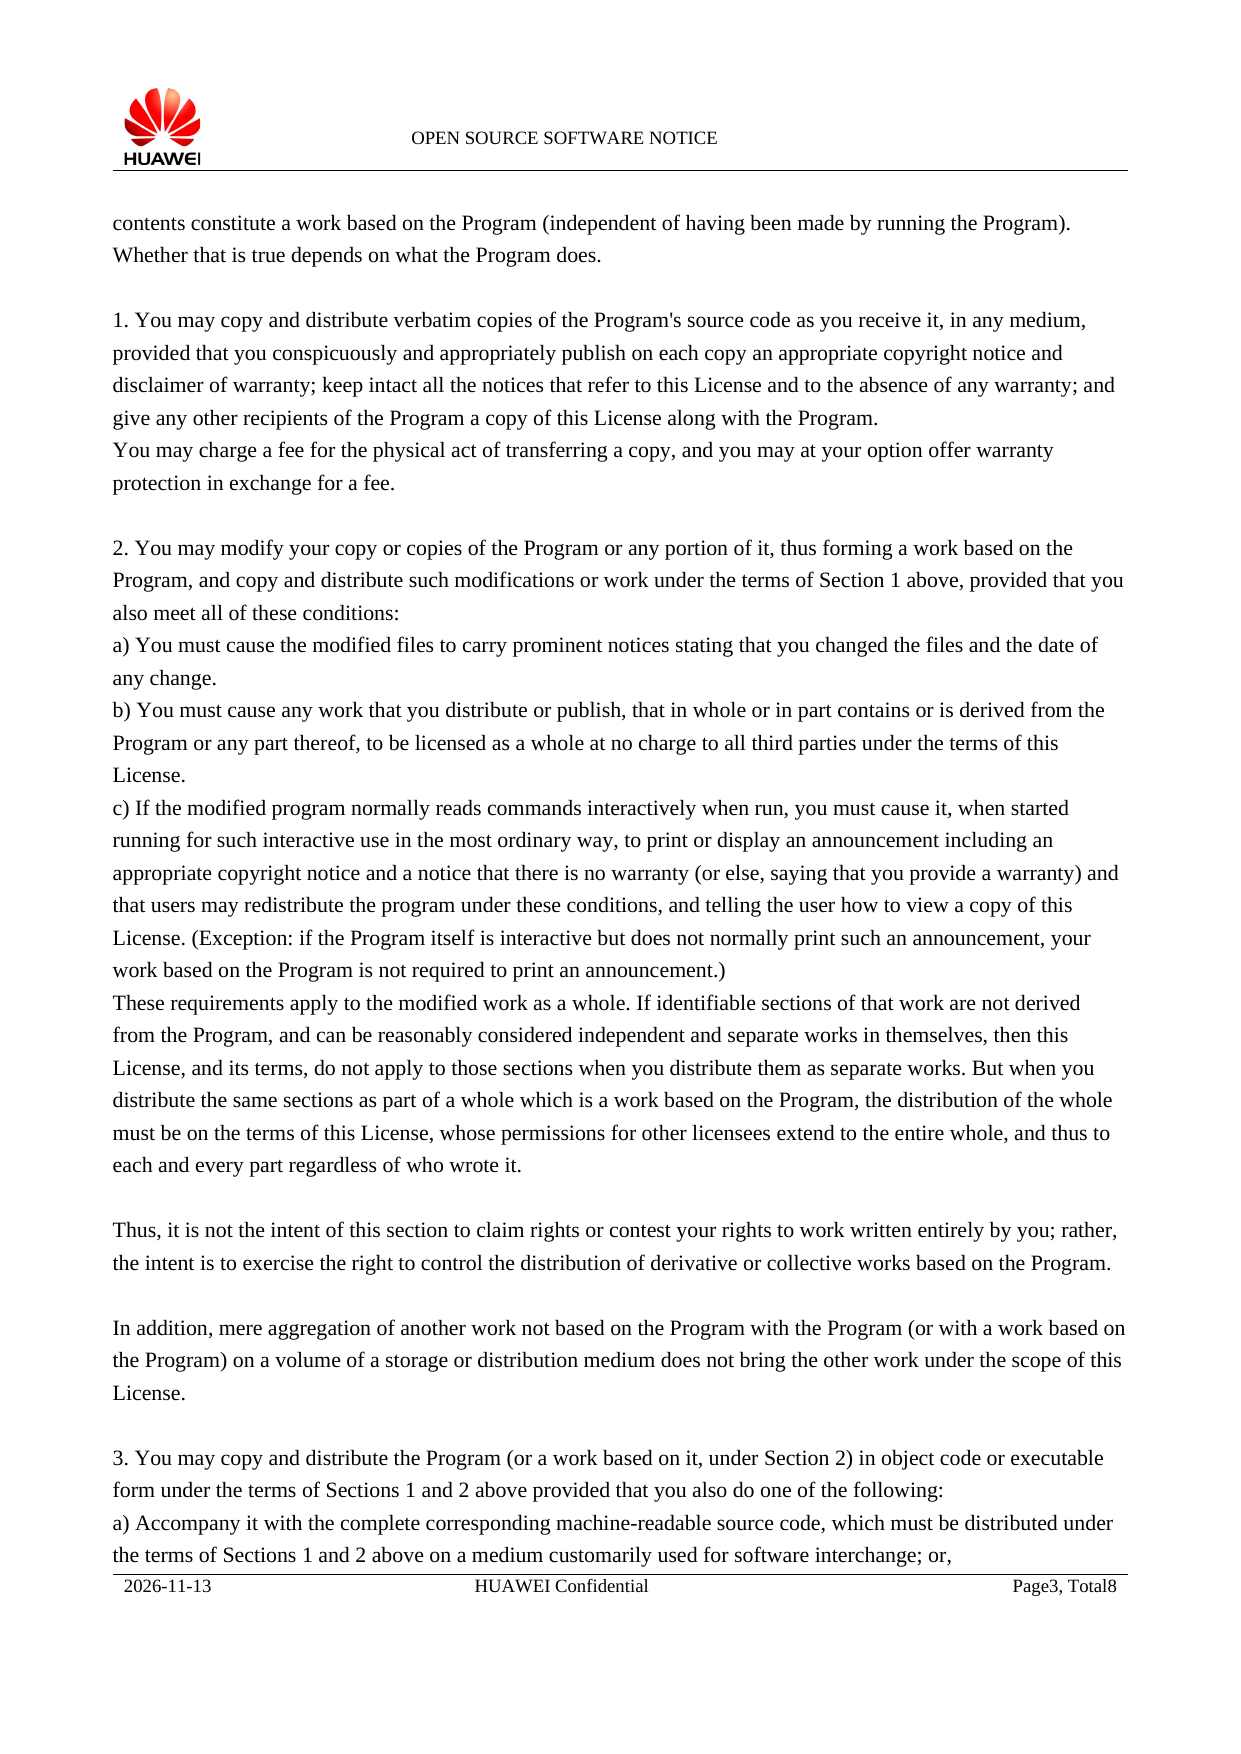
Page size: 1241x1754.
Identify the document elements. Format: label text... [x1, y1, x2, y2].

picture [124, 88, 201, 165]
